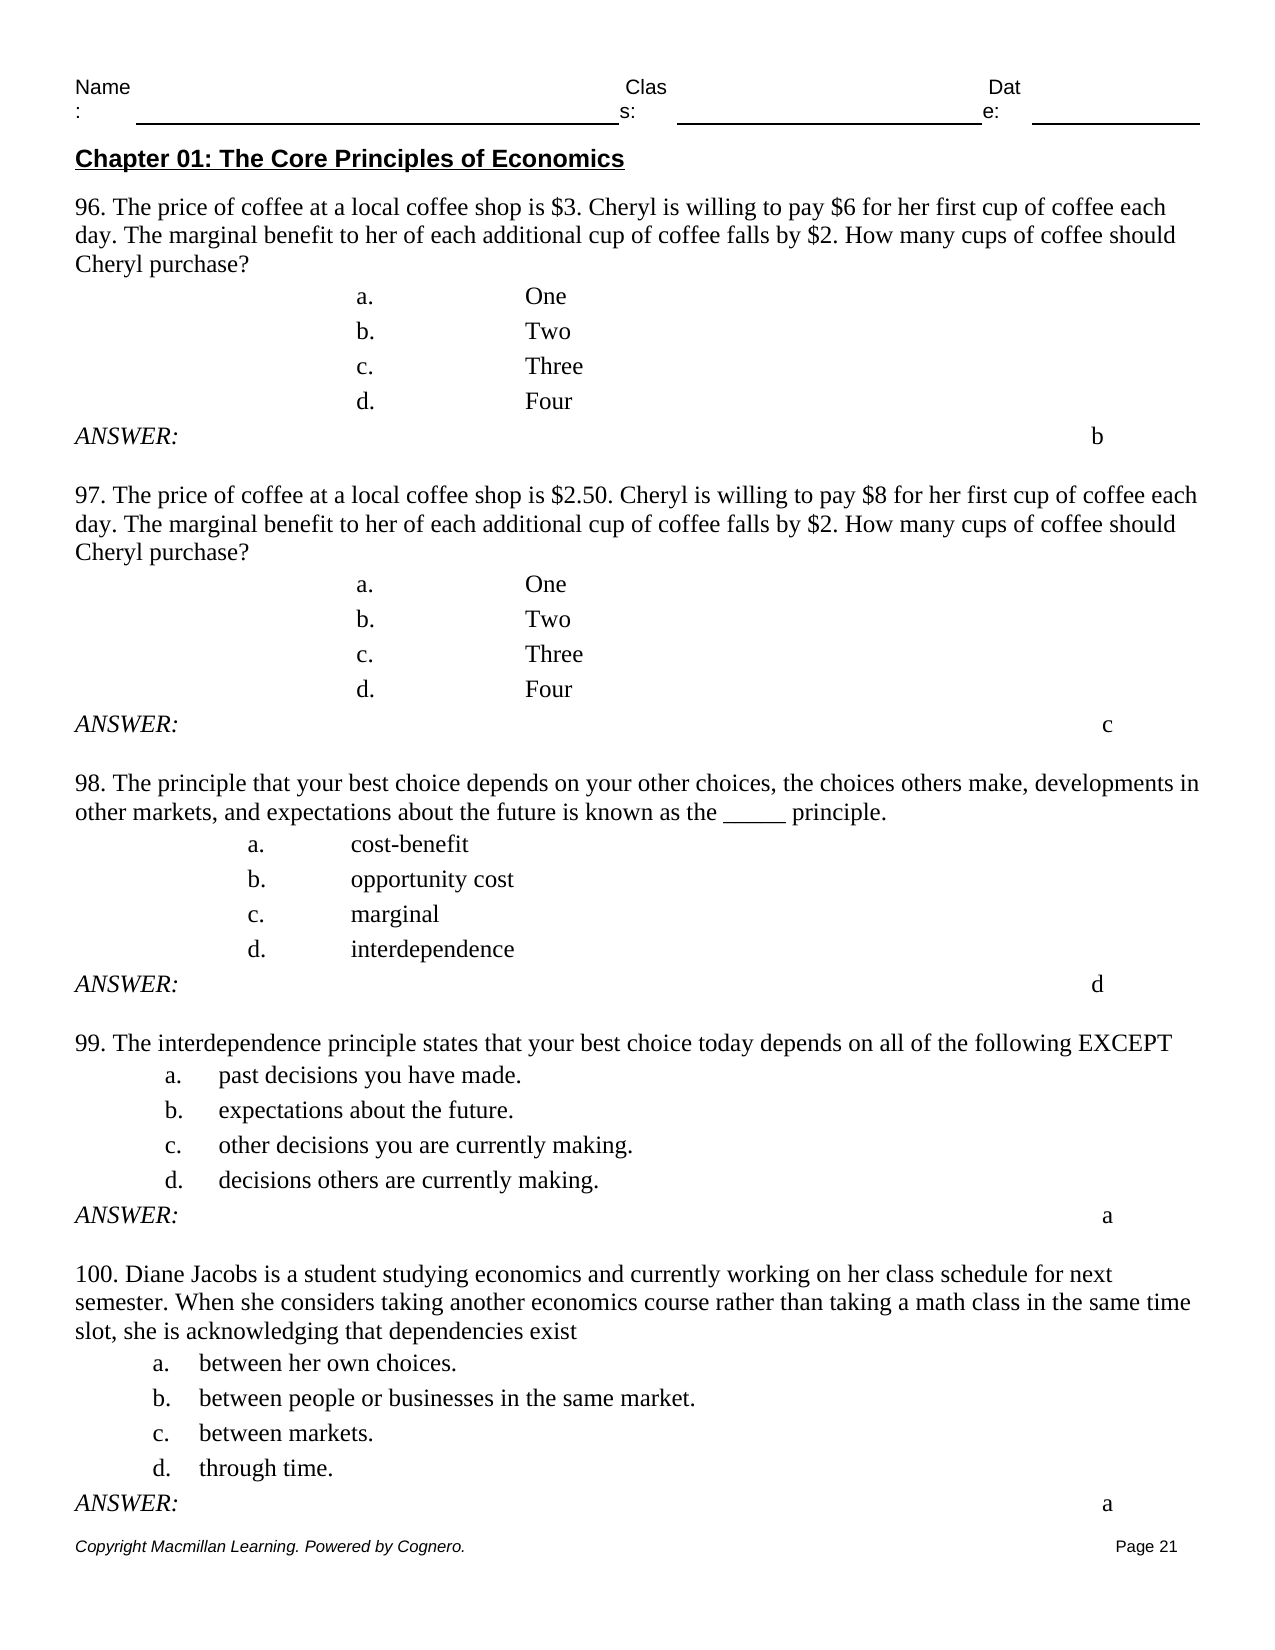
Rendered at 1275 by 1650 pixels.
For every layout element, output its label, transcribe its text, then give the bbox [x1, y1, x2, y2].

table_header 96. The price of coffee at a local coffee shop is $3. Cheryl is willing to pay $6 for her first cup of coffee each day. The marginal benefit to her of each additional cup of coffee falls by $2. How many cups of coffee should Cheryl purchase? [75, 192, 1200, 453]
table_header 97. The price of coffee at a local coffee shop is $2.50. Cheryl is willing to pay $8 for her first cup of coffee each day. The marginal benefit to her of each additional cup of coffee falls by $2. How many cups of coffee should Cheryl purchase? [75, 480, 1200, 741]
table_header 98. The principle that your best choice depends on your other choices, the choices others make, developments in other markets, and expectations about the future is known as the _____ principle. [75, 768, 1200, 1001]
table_header 100. Diane Jacobs is a student studying economics and currently working on her class schedule for next semester. When she considers taking another economics course rather than taking a math class in the same time slot, she is acknowledging that dependencies exist [75, 1259, 1200, 1520]
table_header 99. The interdependence principle states that your best choice today depends on all of the following EXCEPT [75, 1028, 1200, 1232]
